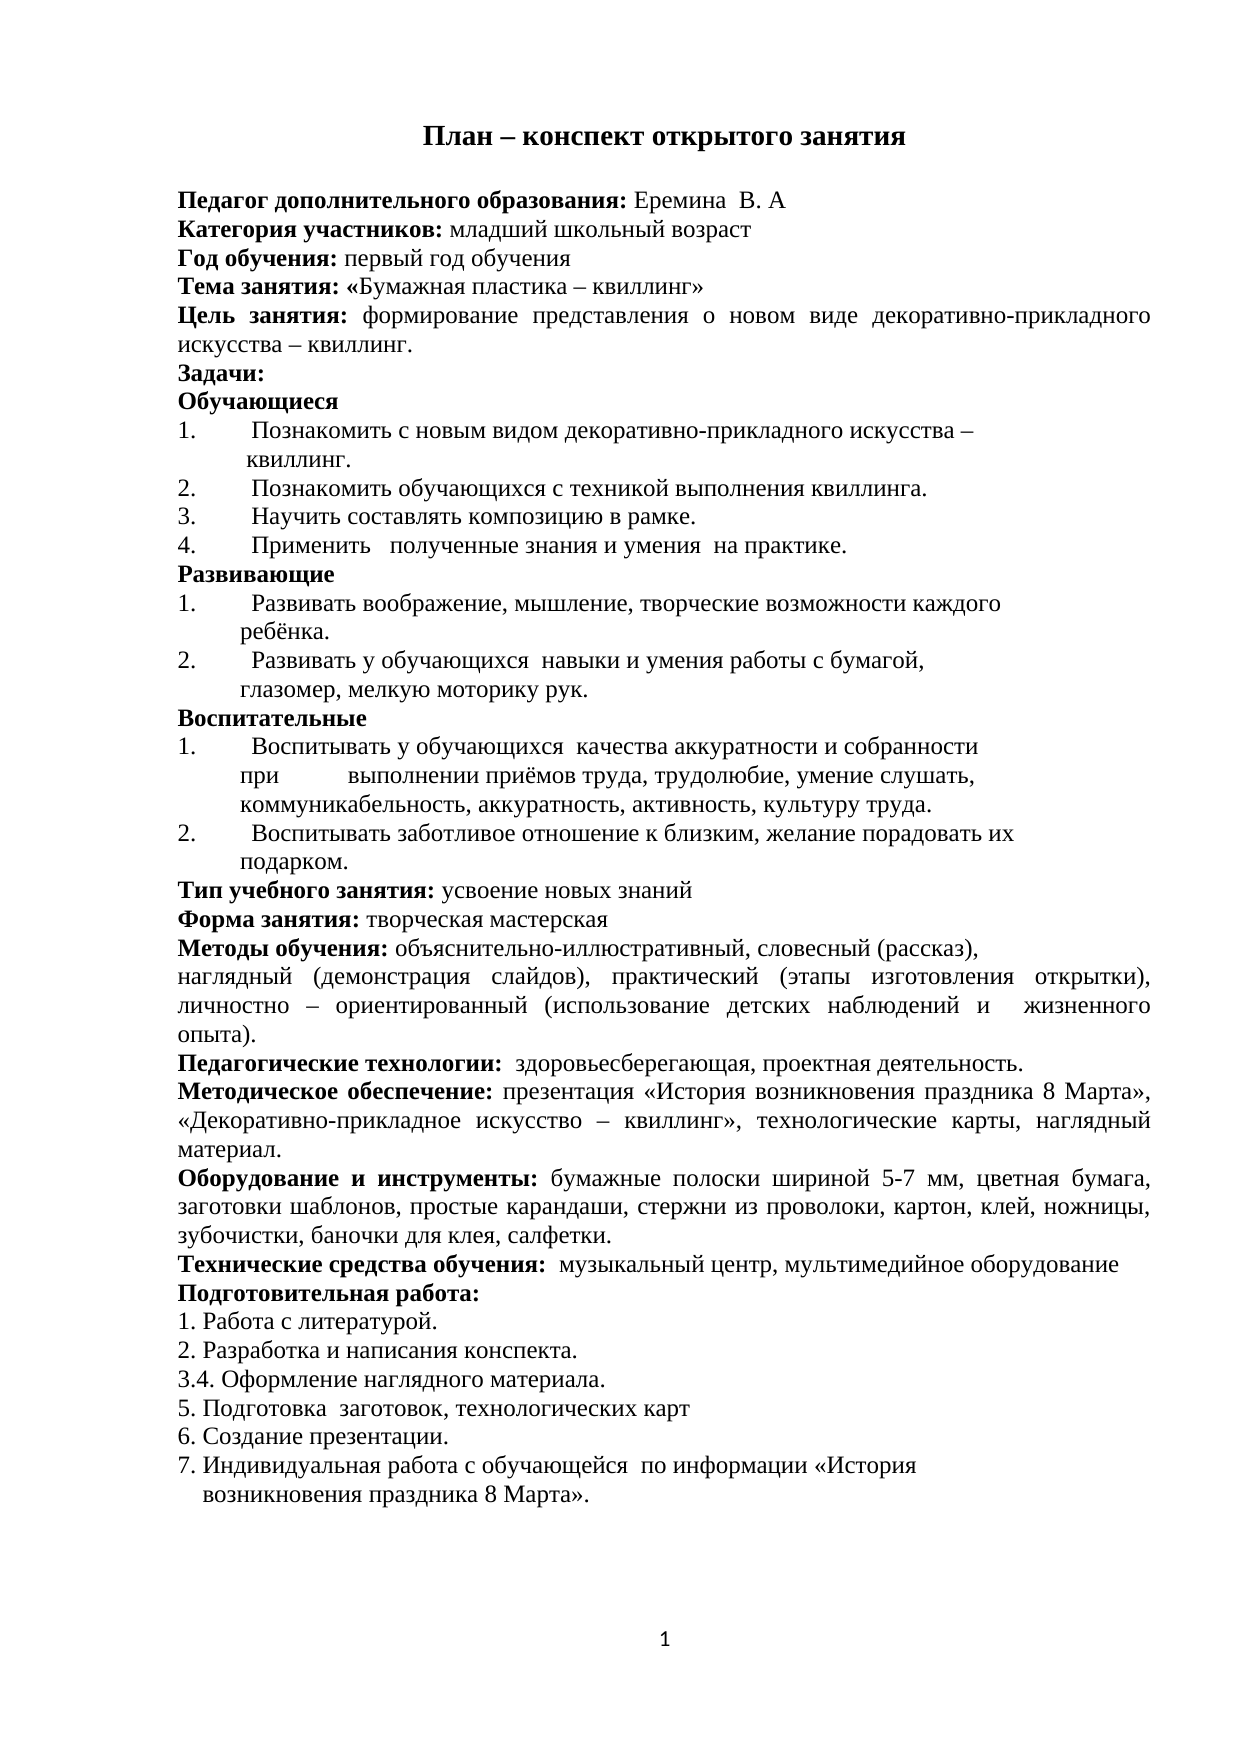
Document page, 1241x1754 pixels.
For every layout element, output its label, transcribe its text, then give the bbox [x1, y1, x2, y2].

list Развивать воображение, мышление, творческие возможности каждого [177, 588, 1152, 616]
list Воспитательные [177, 703, 1152, 731]
list глазомер, мелкую моторику рук. [177, 674, 1152, 703]
text Педагогические технологии: здоровьесберегающая, проектная деятельность. [177, 1048, 1152, 1076]
text 3.4. Оформление наглядного материала. [177, 1364, 1152, 1393]
list подарком. [177, 846, 1152, 875]
list ребёнка. [177, 616, 1152, 645]
text 5. Подготовка заготовок, технологических карт [177, 1393, 1152, 1421]
text Задачи: [177, 358, 1152, 386]
list Научить составлять композицию в рамке. [177, 501, 1152, 530]
list Развивающие [177, 559, 1152, 588]
list квиллинг. [177, 444, 1152, 473]
list Обучающиеся [177, 386, 1152, 415]
list Применить полученные знания и умения на практике. [177, 530, 1152, 559]
text Категория участников: младший школьный возраст [177, 214, 1152, 243]
text Цель занятия: формирование представления о новом виде декоративно-прикладного искусства – квиллинг. [177, 300, 1152, 358]
text Подготовительная работа: [177, 1278, 1152, 1306]
list при выполнении приёмов труда, трудолюбие, умение слушать, [177, 760, 1152, 789]
text Оборудование и инструменты: бумажные полоски шириной 5-, цветная бумага, заготовки шаблонов, простые карандаши, стержни из проволоки, картон, клей, ножницы, зубочистки, баночки для клея, салфетки. [177, 1163, 1152, 1249]
text Год обучения: первый год обучения [177, 243, 1152, 271]
list коммуникабельность, аккуратность, активность, культуру труда. [177, 789, 1152, 818]
text 6. Создание презентации. [177, 1421, 1152, 1450]
text Методическое обеспечение: презентация «История возникновения праздника 8 Марта», «Декоративно-прикладное искусство – квиллинг», технологические карты, наглядный материал. [177, 1076, 1152, 1163]
text 7. Индивидуальная работа с обучающейся по информации «История [177, 1450, 1152, 1479]
list Воспитывать у обучающихся качества аккуратности и собранности [177, 731, 1152, 760]
text Тема занятия: «Бумажная пластика – квиллинг» [177, 271, 1152, 300]
list Познакомить с новым видом декоративно-прикладного искусства – [177, 415, 1152, 444]
text возникновения праздника 8 Марта». [177, 1479, 1152, 1508]
text Форма занятия: творческая мастерская [177, 904, 1152, 933]
text Технические средства обучения: музыкальный центр, мультимедийное оборудование [177, 1249, 1152, 1278]
list Развивать у обучающихся навыки и умения работы с бумагой, [177, 645, 1152, 674]
text Тип учебного занятия: усвоение новых знаний [177, 875, 1152, 904]
text 1. Работа с литературой. [177, 1306, 1152, 1335]
text Педагог дополнительного образования: Еремина В. А [177, 185, 1152, 214]
text наглядный (демонстрация слайдов), практический (этапы изготовления открытки), личностно – ориентированный (использование детских наблюдений и жизненного опыта). [177, 961, 1152, 1048]
text 2. Разработка и написания конспекта. [177, 1335, 1152, 1364]
text План – конспект открытого занятия [177, 118, 1152, 152]
list Познакомить обучающихся с техникой выполнения квиллинга. [177, 473, 1152, 501]
text Методы обучения: объяснительно-иллюстративный, словесный (рассказ), [177, 933, 1152, 961]
list Воспитывать заботливое отношение к близким, желание порадовать их [177, 818, 1152, 846]
